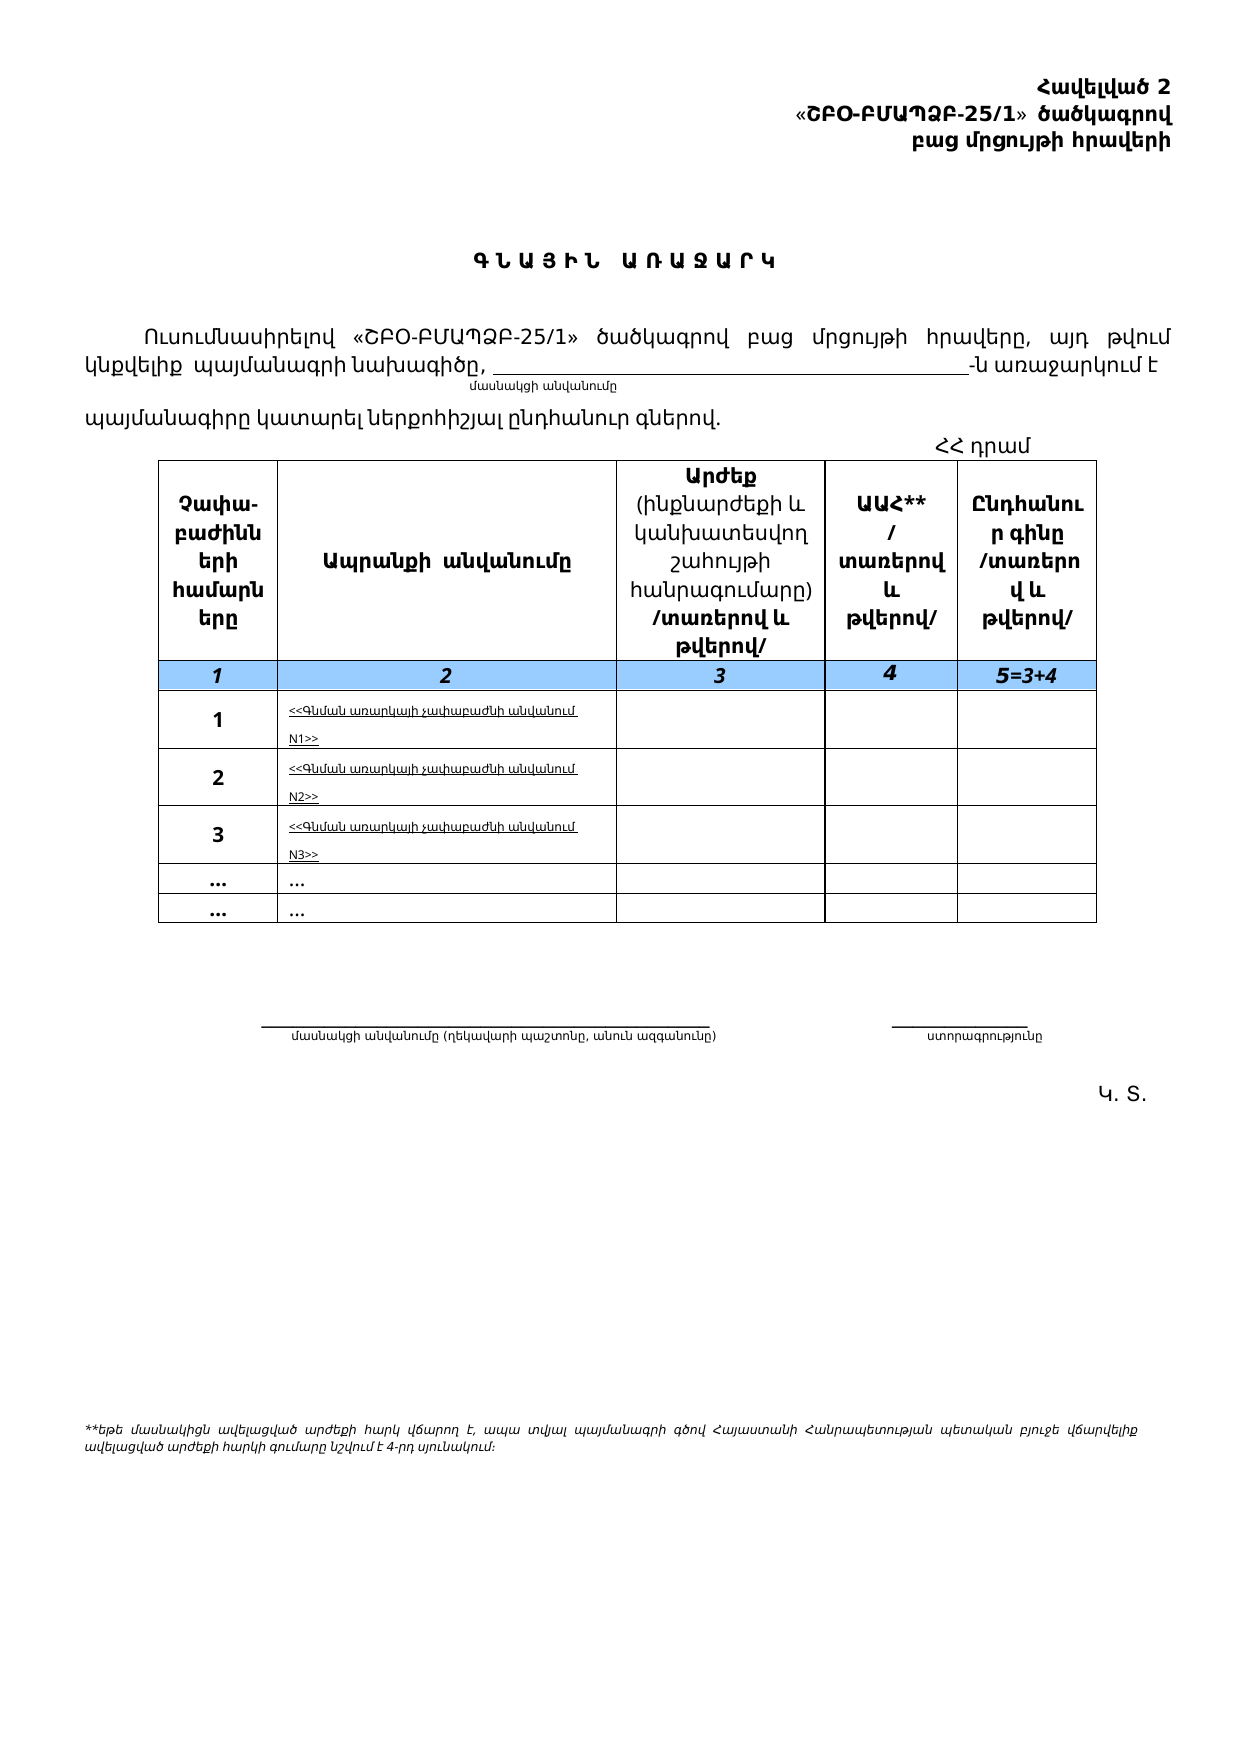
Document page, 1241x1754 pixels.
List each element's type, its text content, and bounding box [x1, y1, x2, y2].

text Ուսումնասիրելով «ՇԲՕ-ԲՄԱՊՁԲ-25/1» ծածկագրով բաց մրցույթի հրավերը, այդ թվում կնքվելիք պայմանագրի նախագիծը, -ն առաջարկում է [84, 322, 1171, 379]
table_cell [958, 806, 1096, 863]
table_cell [617, 894, 824, 922]
text **եթե մասնակիցն ավելացված արժեքի հարկ վճարող է, ապա տվյալ պայմանագրի գծով Հայաստանի Հանրապետության պետական բյուջե վճարվելիք ավելացված արժեքի հարկի գումարը նշվում է 4-րդ սյունակում։ [84, 1421, 1139, 1456]
table_cell 3 [159, 806, 277, 863]
text ՀՀ դրամ [84, 431, 1171, 460]
table_cell ... [278, 864, 616, 893]
table_cell <<Գնման առարկայի չափաբաժնի անվանում N1>> [278, 691, 616, 747]
text «ՇԲՕ-ԲՄԱՊՁԲ-25/1» ծածկագրով [84, 99, 1171, 128]
table_cell [617, 806, 824, 863]
table_header Ընդհանուր գինը /տառերով և թվերով/ [958, 461, 1096, 660]
table_header ԱԱՀ** /տառերով և թվերով/ [826, 461, 957, 660]
table_cell [617, 691, 824, 747]
text ___________________________________________ _____________ [159, 1004, 1171, 1029]
table_cell [826, 691, 957, 747]
table_cell 4 [826, 661, 957, 689]
text մասնակցի անվանումը [84, 379, 1171, 403]
table_cell [826, 806, 957, 863]
table_cell 3 [617, 661, 824, 689]
table_cell 1 [159, 661, 277, 689]
table_cell 2 [278, 661, 616, 689]
table_header Ապրանքի անվանումը [278, 461, 616, 660]
table_cell [958, 749, 1096, 805]
table_cell 5=3+4 [958, 661, 1096, 689]
table_cell [958, 894, 1096, 922]
text Հավելված 2 [84, 75, 1171, 99]
table_cell [617, 864, 824, 893]
table_cell [617, 749, 824, 805]
table_cell [826, 749, 957, 805]
table_cell [826, 864, 957, 893]
text Գ Ն Ա Յ Ի Ն Ա Ռ Ա Ջ Ա Ր Կ [77, 249, 1171, 273]
table_cell [958, 691, 1096, 747]
table_cell … [159, 864, 277, 893]
table_cell <<Գնման առարկայի չափաբաժնի անվանում N3>> [278, 806, 616, 863]
text պայմանագիրը կատարել ներքոհիշյալ ընդհանուր գներով. [84, 403, 1171, 431]
text Կ. Տ. [84, 1082, 1171, 1106]
table_cell <<Գնման առարկայի չափաբաժնի անվանում N2>> [278, 749, 616, 805]
table_header Արժեք (ինքնարժեքի և կանխատեսվող շահույթի հանրագումարը) /տառերով և թվերով/ [617, 461, 824, 660]
table_header Չափա- բաժինների համարները [159, 461, 277, 660]
table_cell ... [278, 894, 616, 922]
table_cell 1 [159, 691, 277, 747]
text բաց մրցույթի հրավերի [84, 128, 1171, 152]
table_cell 2 [159, 749, 277, 805]
text մասնակցի անվանումը (ղեկավարի պաշտոնը, անուն ազգանունը) ստորագրությունը [84, 1029, 1171, 1053]
table_cell [958, 864, 1096, 893]
table_cell [826, 894, 957, 922]
table_cell … [159, 894, 277, 922]
